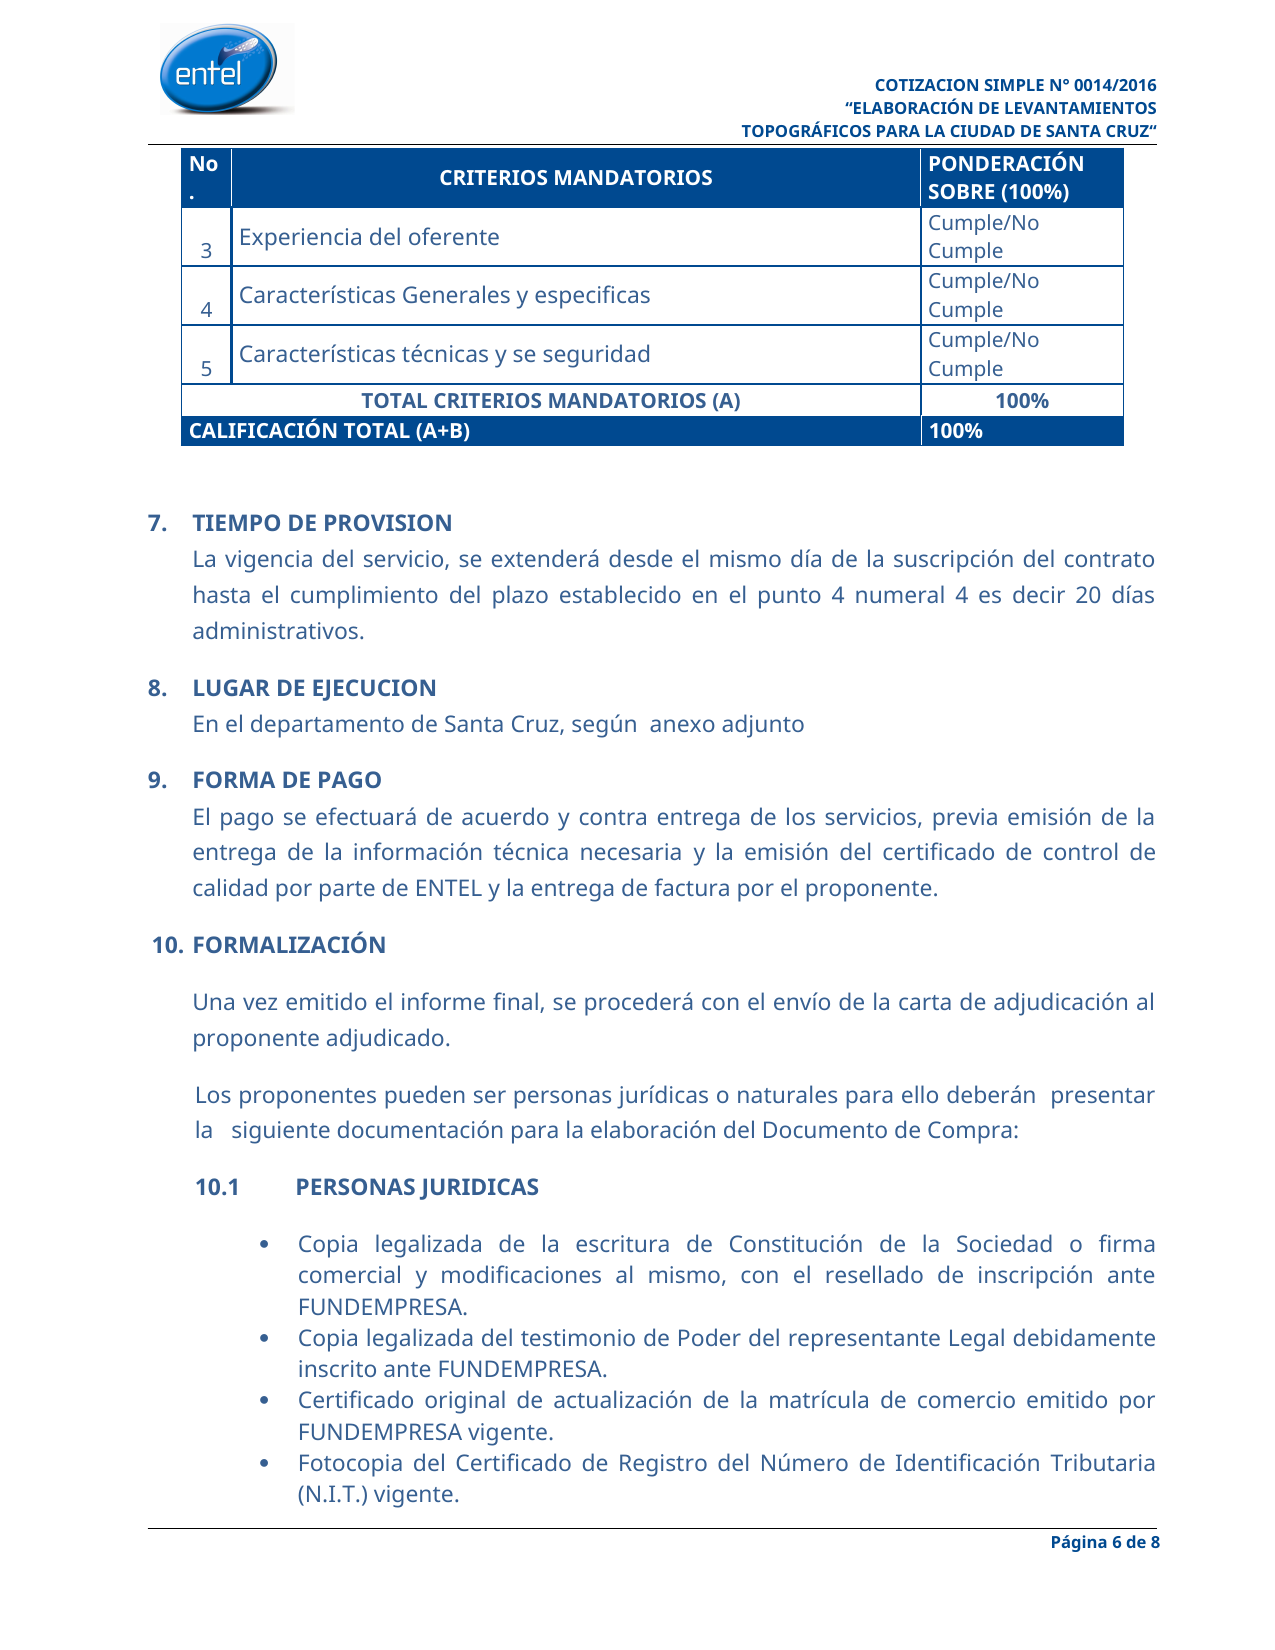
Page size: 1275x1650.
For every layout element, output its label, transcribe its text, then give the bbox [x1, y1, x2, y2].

table_cell 100% [922, 416, 1123, 445]
table_cell Cumple/No Cumple [922, 267, 1123, 323]
text La vigencia del servicio, se extenderá desde el mismo día de la suscripción del contrato hasta el cumplimiento del plazo establecido en el punto 4 numeral 4 es decir 20 días administrativos. [192, 543, 1157, 646]
table_cell 3 [182, 208, 230, 264]
table_cell Características Generales y especificas [233, 267, 920, 323]
list FORMALIZACIÓN [151, 929, 1157, 960]
table_cell 100% [922, 385, 1123, 415]
table_header PONDERACIÓN SOBRE (100%) [921, 149, 1123, 206]
table_cell TOTAL CRITERIOS MANDATORIOS (A) [182, 385, 920, 415]
text En el departamento de Santa Cruz, según anexo adjunto [192, 708, 1157, 739]
table_cell Cumple/No Cumple [922, 326, 1123, 382]
text El pago se efectuará de acuerdo y contra entrega de los servicios, previa emisión de la entrega de la información técnica necesaria y la emisión del certificado de control de calidad por parte de ENTEL y la entrega de factura por el proponente. [192, 800, 1157, 903]
table_cell Características técnicas y se seguridad [233, 326, 920, 382]
list LUGAR DE EJECUCION [148, 672, 1157, 703]
table_cell Cumple/No Cumple [922, 208, 1123, 264]
table_cell 4 [182, 267, 230, 323]
table_cell 5 [182, 326, 230, 382]
table_header CRITERIOS MANDATORIOS [232, 149, 920, 206]
list Certificado original de actualización de la matrícula de comercio emitido por FUNDEMPRESA vigente. [260, 1384, 1157, 1447]
list Una vez emitido el informe final, se procederá con el envío de la carta de adjudicación al proponente adjudicado. [192, 986, 1157, 1053]
list TIEMPO DE PROVISION [148, 507, 1157, 538]
table_cell Experiencia del oferente [233, 208, 920, 264]
list Fotocopia del Certificado de Registro del Número de Identificación Tributaria (N.I.T.) vigente. [260, 1447, 1157, 1509]
table_cell CALIFICACIÓN TOTAL (A+B) [182, 416, 921, 445]
list Copia legalizada de la escritura de Constitución de la Sociedad o firma comercial y modificaciones al mismo, con el resellado de inscripción ante FUNDEMPRESA. [260, 1228, 1157, 1322]
picture [159, 23, 295, 115]
table_header No. [182, 149, 231, 206]
text Los proponentes pueden ser personas jurídicas o naturales para ello deberán presentar la siguiente documentación para la elaboración del Documento de Compra: [194, 1078, 1157, 1146]
list FORMA DE PAGO [148, 764, 1157, 796]
text 10.1 PERSONAS JURIDICAS [148, 1171, 1157, 1202]
list Copia legalizada del testimonio de Poder del representante Legal debidamente inscrito ante FUNDEMPRESA. [260, 1322, 1157, 1384]
